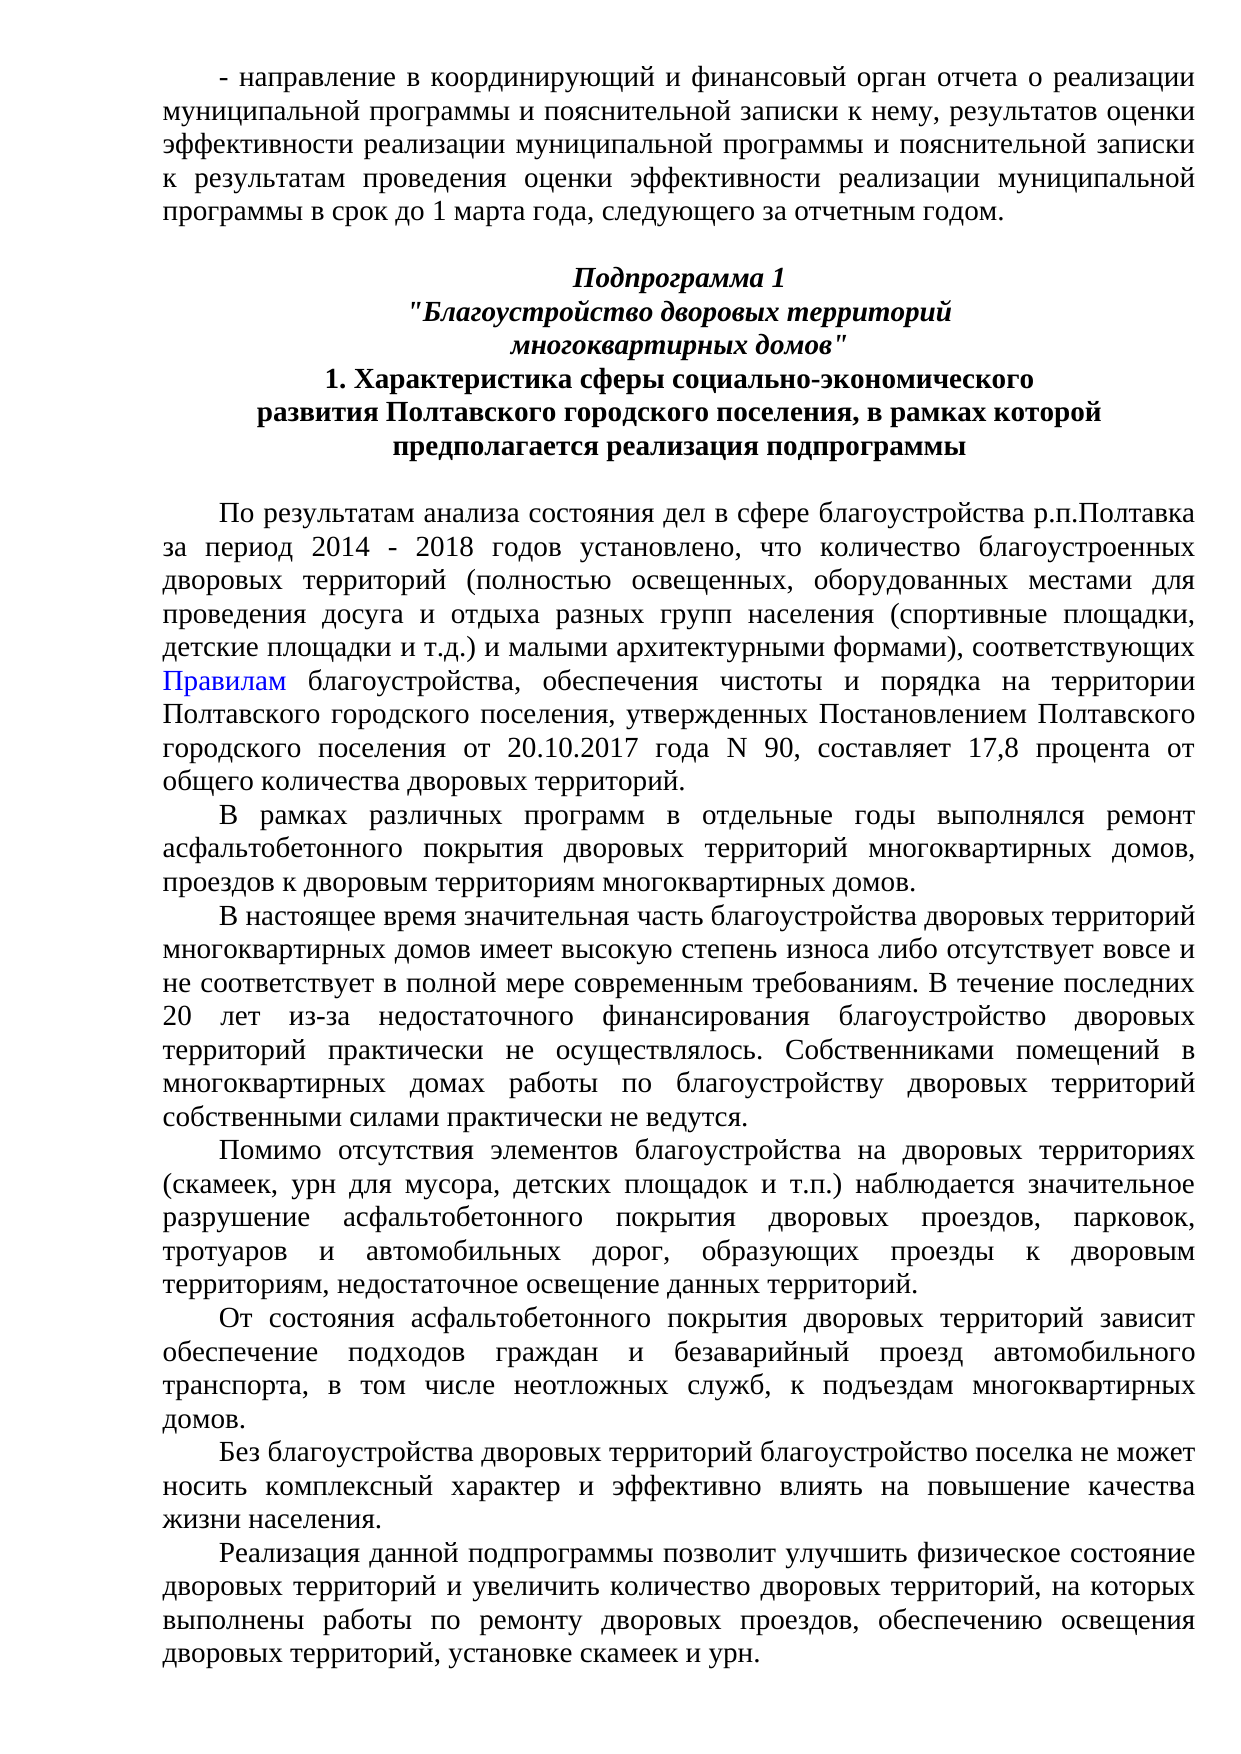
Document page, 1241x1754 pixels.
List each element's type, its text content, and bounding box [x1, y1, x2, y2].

text Реализация данной подпрограммы позволит улучшить физическое состояние дворовых территорий и увеличить количество дворовых территорий, на которых выполнены работы по ремонту дворовых проездов, обеспечению освещения дворовых территорий, установке скамеек и урн. [162, 1535, 1196, 1669]
text Подпрограмма 1 [162, 260, 1196, 294]
text многоквартирных домов" [162, 327, 1196, 361]
text развития Полтавского городского поселения, в рамках которой [162, 394, 1196, 428]
text предполагается реализация подпрограммы [162, 428, 1196, 462]
text "Благоустройство дворовых территорий [162, 294, 1196, 327]
text По результатам анализа состояния дел в сфере благоустройства р.п.Полтавка за период 2014 - 2018 годов установлено, что количество благоустроенных дворовых территорий (полностью освещенных, оборудованных местами для проведения досуга и отдыха разных групп населения (спортивные площадки, детские площадки и т.д.) и малыми архитектурными формами), соответствующих Правилам благоустройства, обеспечения чистоты и порядка на территории Полтавского городского поселения, утвержденных Постановлением Полтавского городского поселения от 20.10.2017 года N 90, составляет 17,8 процента от общего количества дворовых территорий. [162, 495, 1196, 797]
text - направление в координирующий и финансовый орган отчета о реализации муниципальной программы и пояснительной записки к нему, результатов оценки эффективности реализации муниципальной программы и пояснительной записки к результатам проведения оценки эффективности реализации муниципальной программы в срок до 1 марта года, следующего за отчетным годом. [162, 59, 1196, 227]
text 1. Характеристика сферы социально-экономического [162, 361, 1196, 394]
text Без благоустройства дворовых территорий благоустройство поселка не может носить комплексный характер и эффективно влиять на повышение качества жизни населения. [162, 1434, 1196, 1535]
text В настоящее время значительная часть благоустройства дворовых территорий многоквартирных домов имеет высокую степень износа либо отсутствует вовсе и не соответствует в полной мере современным требованиям. В течение последних 20 лет из-за недостаточного финансирования благоустройство дворовых территорий практически не осуществлялось. Собственниками помещений в многоквартирных домах работы по благоустройству дворовых территорий собственными силами практически не ведутся. [162, 898, 1196, 1132]
text В рамках различных программ в отдельные годы выполнялся ремонт асфальтобетонного покрытия дворовых территорий многоквартирных домов, проездов к дворовым территориям многоквартирных домов. [162, 797, 1196, 898]
text От состояния асфальтобетонного покрытия дворовых территорий зависит обеспечение подходов граждан и безаварийный проезд автомобильного транспорта, в том числе неотложных служб, к подъездам многоквартирных домов. [162, 1300, 1196, 1434]
text Помимо отсутствия элементов благоустройства на дворовых территориях (скамеек, урн для мусора, детских площадок и т.п.) наблюдается значительное разрушение асфальтобетонного покрытия дворовых проездов, парковок, тротуаров и автомобильных дорог, образующих проезды к дворовым территориям, недостаточное освещение данных территорий. [162, 1132, 1196, 1300]
